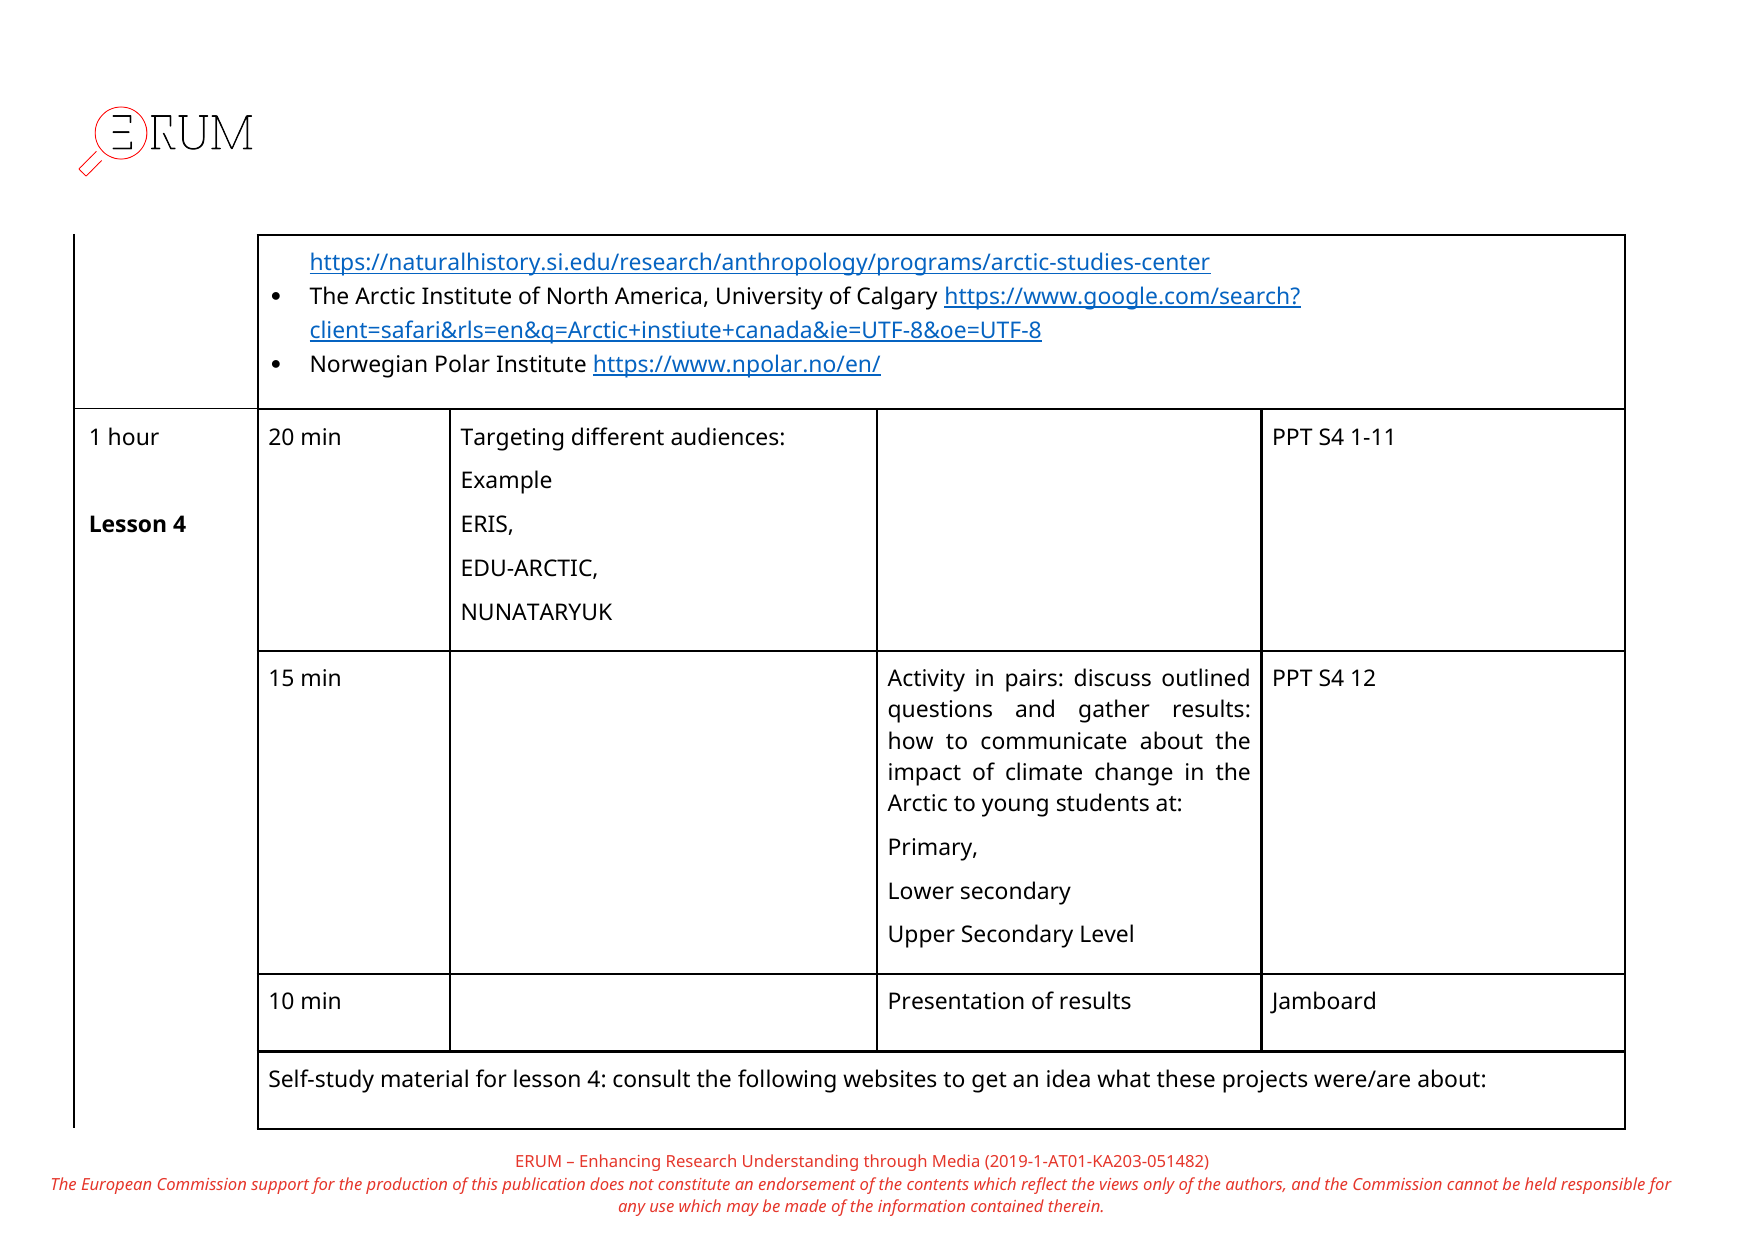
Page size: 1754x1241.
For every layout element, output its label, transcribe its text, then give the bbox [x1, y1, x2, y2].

table_cell [451, 652, 876, 973]
table_cell Activity in pairs: discuss outlined questions and gather results: how to communicate about the impact of climate change in the Arctic to young students at: Primary, Lower secondary Upper Secondary Level [878, 652, 1260, 973]
table_cell 20 min [259, 410, 449, 650]
table_cell Presentation of results [878, 975, 1260, 1050]
table_cell Jamboard [1263, 975, 1624, 1050]
table_cell [878, 410, 1260, 650]
table_cell 15 min [259, 652, 449, 973]
picture [44, 73, 286, 210]
table_cell [75, 234, 257, 408]
table_cell 10 min [259, 975, 449, 1050]
table_cell 1 hour Lesson 4 [75, 409, 257, 1128]
table_cell Targeting different audiences: Example ERIS, EDU-ARCTIC, NUNATARYUK [451, 410, 876, 650]
table_cell PPT S4 1-11 [1263, 410, 1624, 650]
table_cell [451, 975, 876, 1050]
table_cell PPT S4 12 [1263, 652, 1624, 973]
